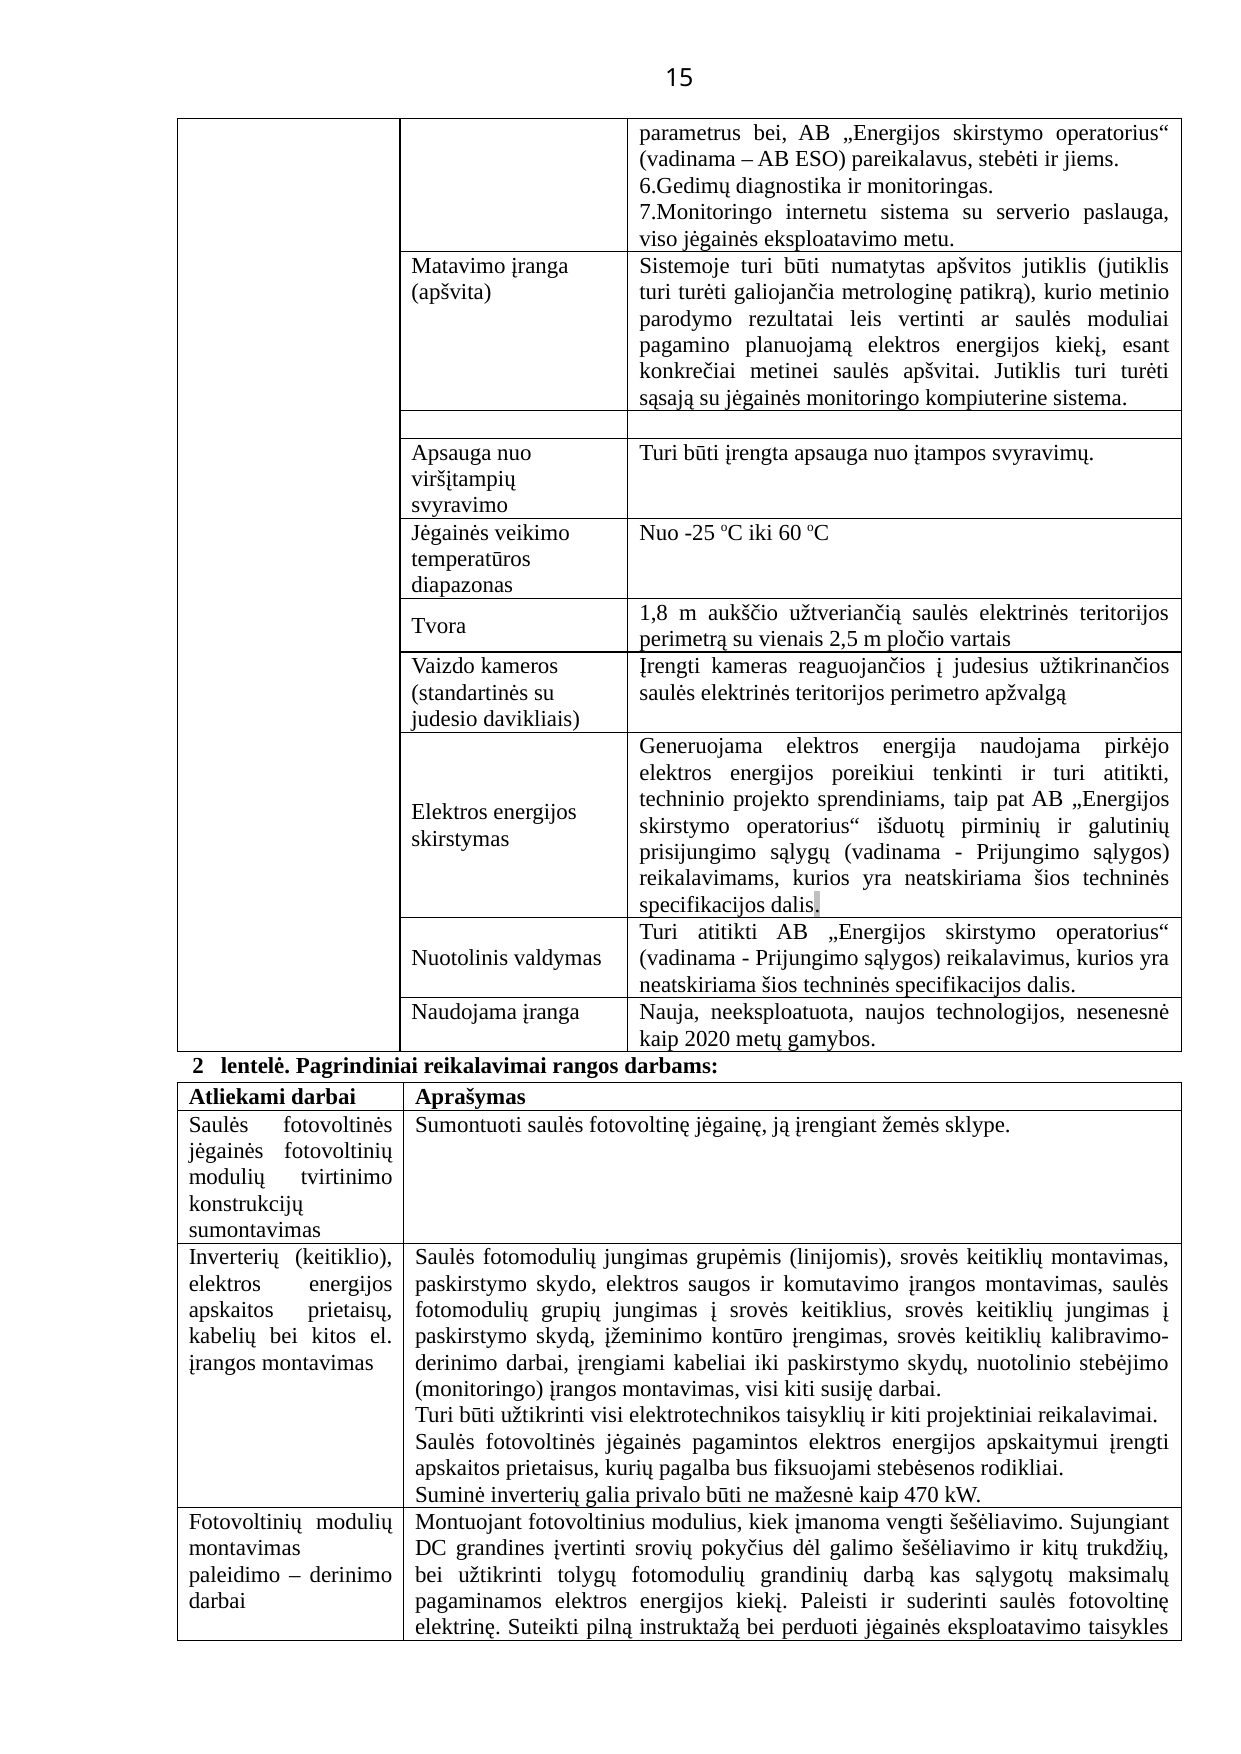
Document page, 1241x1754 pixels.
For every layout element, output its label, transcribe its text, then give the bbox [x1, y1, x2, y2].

table_cell 1,8 m aukščio užtveriančią saulės elektrinės teritorijos perimetrą su vienais 2,5 m pločio vartais [628, 599, 1181, 651]
table_header Atliekami darbai [178, 1083, 403, 1109]
table_cell Sumontuoti saulės fotovoltinę jėgainę, ją įrengiant žemės sklype. [404, 1111, 1181, 1242]
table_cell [404, 1508, 1181, 1640]
table_cell Vaizdo kameros (standartinės su judesio davikliais) [401, 653, 627, 732]
table_cell Saulės fotomodulių jungimas grupėmis (linijomis), srovės keitiklių montavimas, paskirstymo skydo, elektros saugos ir komutavimo įrangos montavimas, saulės fotomodulių grupių jungimas į srovės keitiklius, srovės keitiklių jungimas į paskirstymo skydą, įžeminimo kontūro įrengimas, srovės keitiklių kalibravimo-derinimo darbai, įrengiami kabeliai iki paskirstymo skydų, nuotolinio stebėjimo (monitoringo) įrangos montavimas, visi kiti susiję darbai. Turi būti užtikrinti visi elektrotechnikos taisyklių ir kiti projektiniai reikalavimai. Saulės fotovoltinės jėgainės pagamintos elektros energijos apskaitymui įrengti apskaitos prietaisus, kurių pagalba bus fiksuojami stebėsenos rodikliai. Suminė inverterių galia privalo būti ne mažesnė kaip 470 kW. [404, 1244, 1181, 1507]
table_cell Turi būti įrengta apsauga nuo įtampos svyravimų. [628, 439, 1181, 518]
table_cell [401, 411, 627, 437]
table_cell [628, 411, 1181, 437]
text 2 lentelė. Pagrindiniai reikalavimai rangos darbams: [177, 1052, 1181, 1078]
table_cell Turi atitikti AB „Energijos skirstymo operatorius“ (vadinama - Prijungimo sąlygos) reikalavimus, kurios yra neatskiriama šios techninės specifikacijos dalis. [628, 918, 1181, 997]
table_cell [401, 119, 627, 251]
table_header Aprašymas [404, 1083, 1181, 1109]
table_cell Apsauga nuo viršįtampių svyravimo [401, 439, 627, 518]
table_cell Nuotolinis valdymas [401, 918, 627, 997]
table_cell Generuojama elektros energija naudojama pirkėjo elektros energijos poreikiui tenkinti ir turi atitikti, techninio projekto sprendiniams, taip pat AB „Energijos skirstymo operatorius“ išduotų pirminių ir galutinių prisijungimo sąlygų (vadinama - Prijungimo sąlygos) reikalavimams, kurios yra neatskiriama šios techninės specifikacijos dalis. [628, 733, 1181, 917]
table_cell Inverterių (keitiklio), elektros energijos apskaitos prietaisų, kabelių bei kitos el. įrangos montavimas [178, 1244, 403, 1507]
table_cell Įrengti kameras reaguojančios į judesius užtikrinančios saulės elektrinės teritorijos perimetro apžvalgą [628, 653, 1181, 732]
table_cell Sistemoje turi būti numatytas apšvitos jutiklis (jutiklis turi turėti galiojančia metrologinę patikrą), kurio metinio parodymo rezultatai leis vertinti ar saulės moduliai pagamino planuojamą elektros energijos kiekį, esant konkrečiai metinei saulės apšvitai. Jutiklis turi turėti sąsają su jėgainės monitoringo kompiuterine sistema. [628, 252, 1181, 410]
table_cell Nuo -25 oC iki 60 oC [628, 519, 1181, 598]
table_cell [178, 1508, 403, 1640]
table_cell Matavimo įranga (apšvita) [401, 252, 627, 410]
table_cell Nauja, neeksploatuota, naujos technologijos, nesenesnė kaip 2020 metų gamybos. [628, 998, 1181, 1051]
table_cell Elektros energijos skirstymas [401, 733, 627, 917]
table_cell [628, 119, 1181, 251]
table_cell Jėgainės veikimo temperatūros diapazonas [401, 519, 627, 598]
table_cell Saulės fotovoltinės jėgainės fotovoltinių modulių tvirtinimo konstrukcijų sumontavimas [178, 1111, 403, 1242]
table_cell Naudojama įranga [401, 998, 627, 1051]
table_cell Tvora [401, 599, 627, 651]
